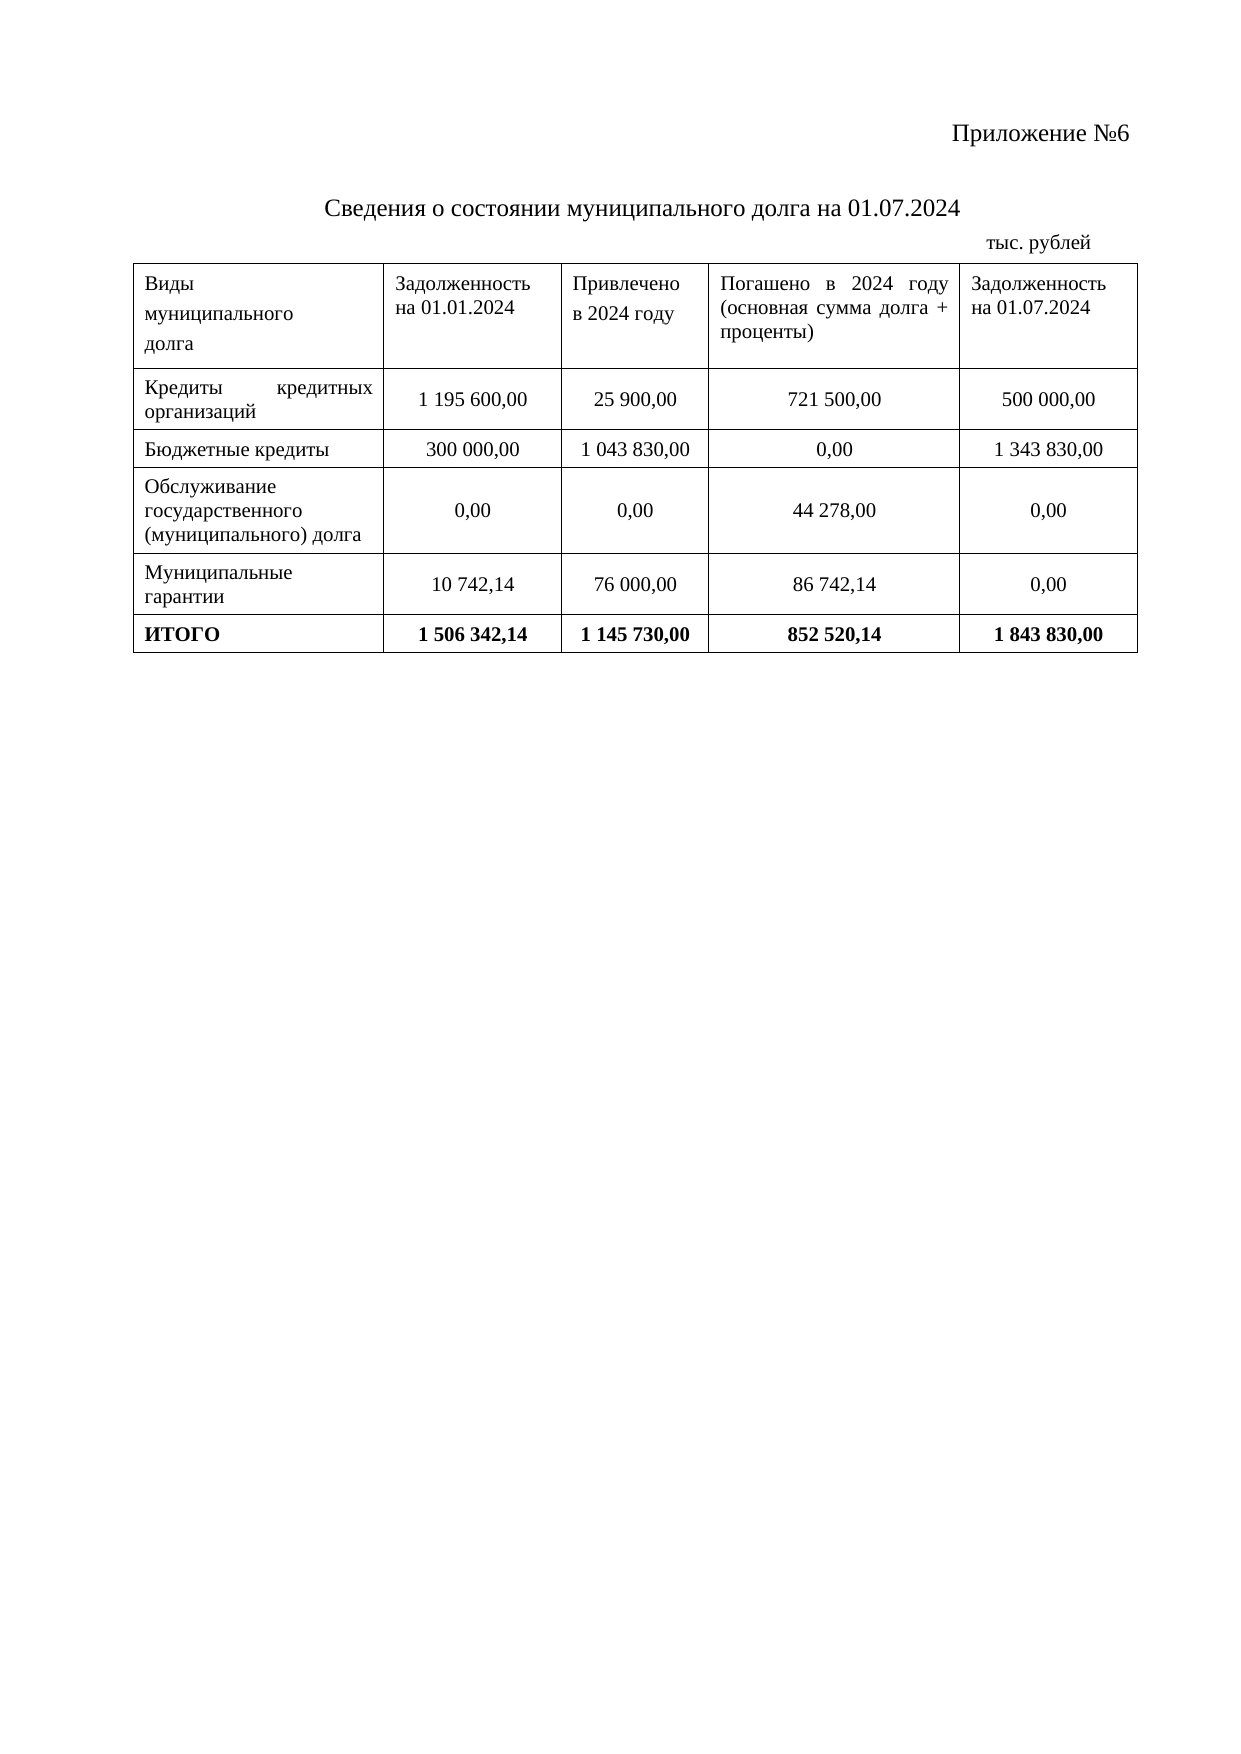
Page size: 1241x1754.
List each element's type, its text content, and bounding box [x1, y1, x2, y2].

table_cell 0,00 [960, 468, 1137, 553]
table_cell Муниципальные гарантии [134, 554, 383, 614]
table_cell Обслуживание государственного (муниципального) долга [134, 468, 383, 553]
table_cell 1 843 830,00 [960, 615, 1137, 652]
table_header Виды муниципального долга [134, 264, 383, 368]
table_cell 25 900,00 [562, 369, 708, 429]
text тыс. рублей [133, 230, 1152, 254]
table_cell 10 742,14 [384, 554, 561, 614]
table_cell 0,00 [960, 554, 1137, 614]
text Приложение №6 [133, 118, 1152, 147]
table_header Задолженность на 01.01.2024 [384, 264, 561, 368]
table_cell 44 278,00 [709, 468, 959, 553]
table_cell Кредиты кредитных организаций [134, 369, 383, 429]
table_cell 1 343 830,00 [960, 430, 1137, 467]
table_cell 500 000,00 [960, 369, 1137, 429]
table_cell Бюджетные кредиты [134, 430, 383, 467]
table_cell 0,00 [709, 430, 959, 467]
table_cell 0,00 [562, 468, 708, 553]
text Сведения о состоянии муниципального долга на 01.07.2024 [133, 193, 1152, 221]
table_header Привлечено в 2024 году [562, 264, 708, 368]
table_cell 1 043 830,00 [562, 430, 708, 467]
table_cell 0,00 [384, 468, 561, 553]
table_cell 1 506 342,14 [384, 615, 561, 652]
table_cell 86 742,14 [709, 554, 959, 614]
table_cell 1 195 600,00 [384, 369, 561, 429]
table_cell 1 145 730,00 [562, 615, 708, 652]
table_cell ИТОГО [134, 615, 383, 652]
table_cell 721 500,00 [709, 369, 959, 429]
table_cell 852 520,14 [709, 615, 959, 652]
table_cell 76 000,00 [562, 554, 708, 614]
table_header Задолженность на 01.07.2024 [960, 264, 1137, 368]
table_cell 300 000,00 [384, 430, 561, 467]
table_header Погашено в 2024 году (основная сумма долга + проценты) [709, 264, 959, 368]
